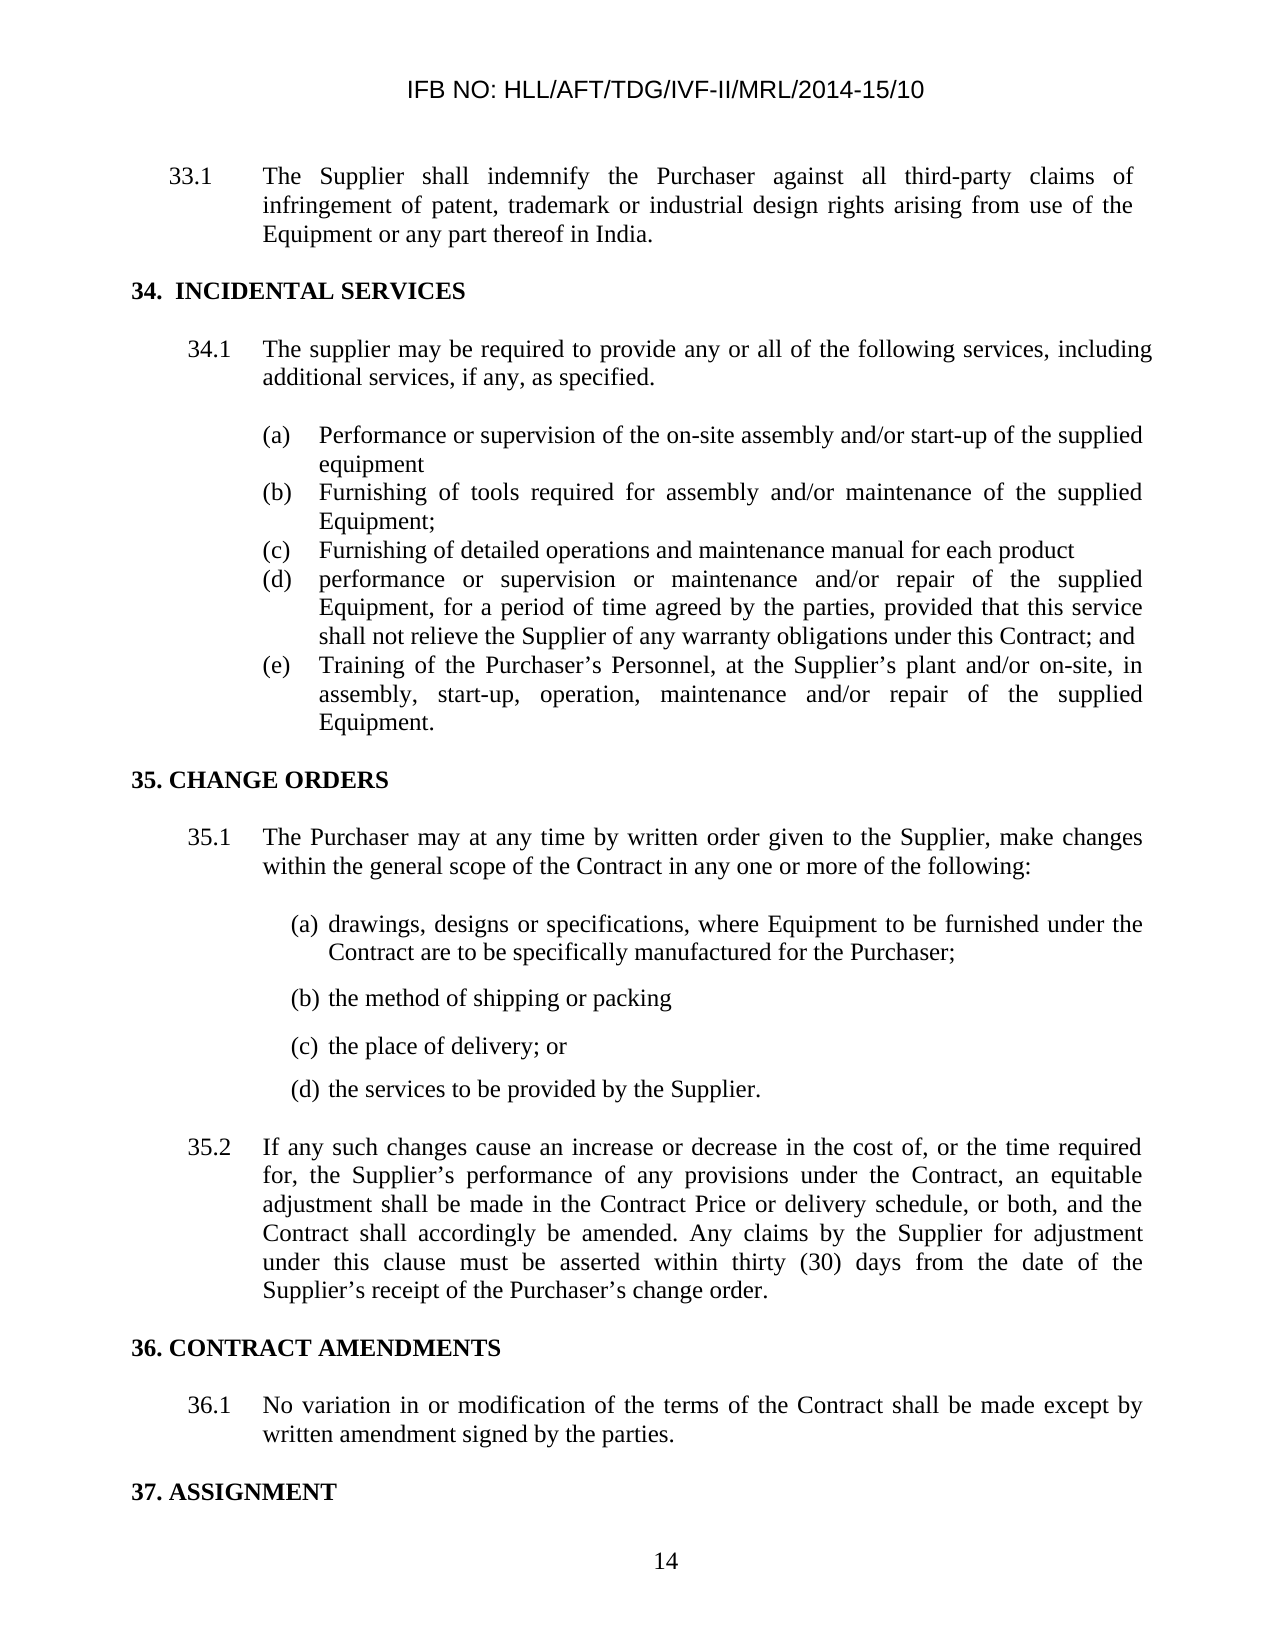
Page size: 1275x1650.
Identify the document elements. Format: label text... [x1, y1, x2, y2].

text 37. ASSIGNMENT [131, 1477, 1200, 1505]
text 35.1 The Purchaser may at any time by written order given to the Supplier, make changes within the general scope of the Contract in any one or more of the following: [187, 822, 1144, 880]
text (c) Furnishing of detailed operations and maintenance manual for each product [262, 535, 1144, 564]
text 35.2 If any such changes cause an increase or decrease in the cost of, or the time required for, the Supplier’s performance of any provisions under the Contract, an equitable adjustment shall be made in the Contract Price or delivery schedule, or both, and the Contract shall accordingly be amended. Any claims by the Supplier for adjustment under this clause must be asserted within thirty (30) days from the date of the Supplier’s receipt of the Purchaser’s change order. [187, 1132, 1144, 1304]
list the method of shipping or packing [291, 983, 1144, 1012]
text (e) Training of the Purchaser’s Personnel, at the Supplier’s plant and/or on-site, in assembly, start-up, operation, maintenance and/or repair of the supplied Equipment. [262, 650, 1144, 736]
text 36. CONTRACT AMENDMENTS [131, 1333, 1200, 1362]
list drawings, designs or specifications, where Equipment to be furnished under the Contract are to be specifically manufactured for the Purchaser; [291, 909, 1144, 966]
list the services to be provided by the Supplier. [291, 1074, 1144, 1103]
text (a) Performance or supervision of the on-site assembly and/or start-up of the supplied equipment [262, 420, 1144, 477]
text (b) Furnishing of tools required for assembly and/or maintenance of the supplied Equipment; [262, 477, 1144, 535]
list the place of delivery; or [291, 1031, 1144, 1060]
text 35. CHANGE ORDERS [131, 765, 1200, 794]
text 33.1 The Supplier shall indemnify the Purchaser against all third-party claims of infringement of patent, trademark or industrial design rights arising from use of the Equipment or any part thereof in India. [169, 161, 1134, 247]
text 34. INCIDENTAL SERVICES [131, 276, 1200, 305]
text 36.1 No variation in or modification of the terms of the Contract shall be made except by written amendment signed by the parties. [187, 1390, 1144, 1448]
text (d) performance or supervision or maintenance and/or repair of the supplied Equipment, for a period of time agreed by the parties, provided that this service shall not relieve the Supplier of any warranty obligations under this Contract; and [262, 564, 1144, 650]
text 34.1 The supplier may be required to provide any or all of the following services, including additional services, if any, as specified. [187, 334, 1153, 391]
